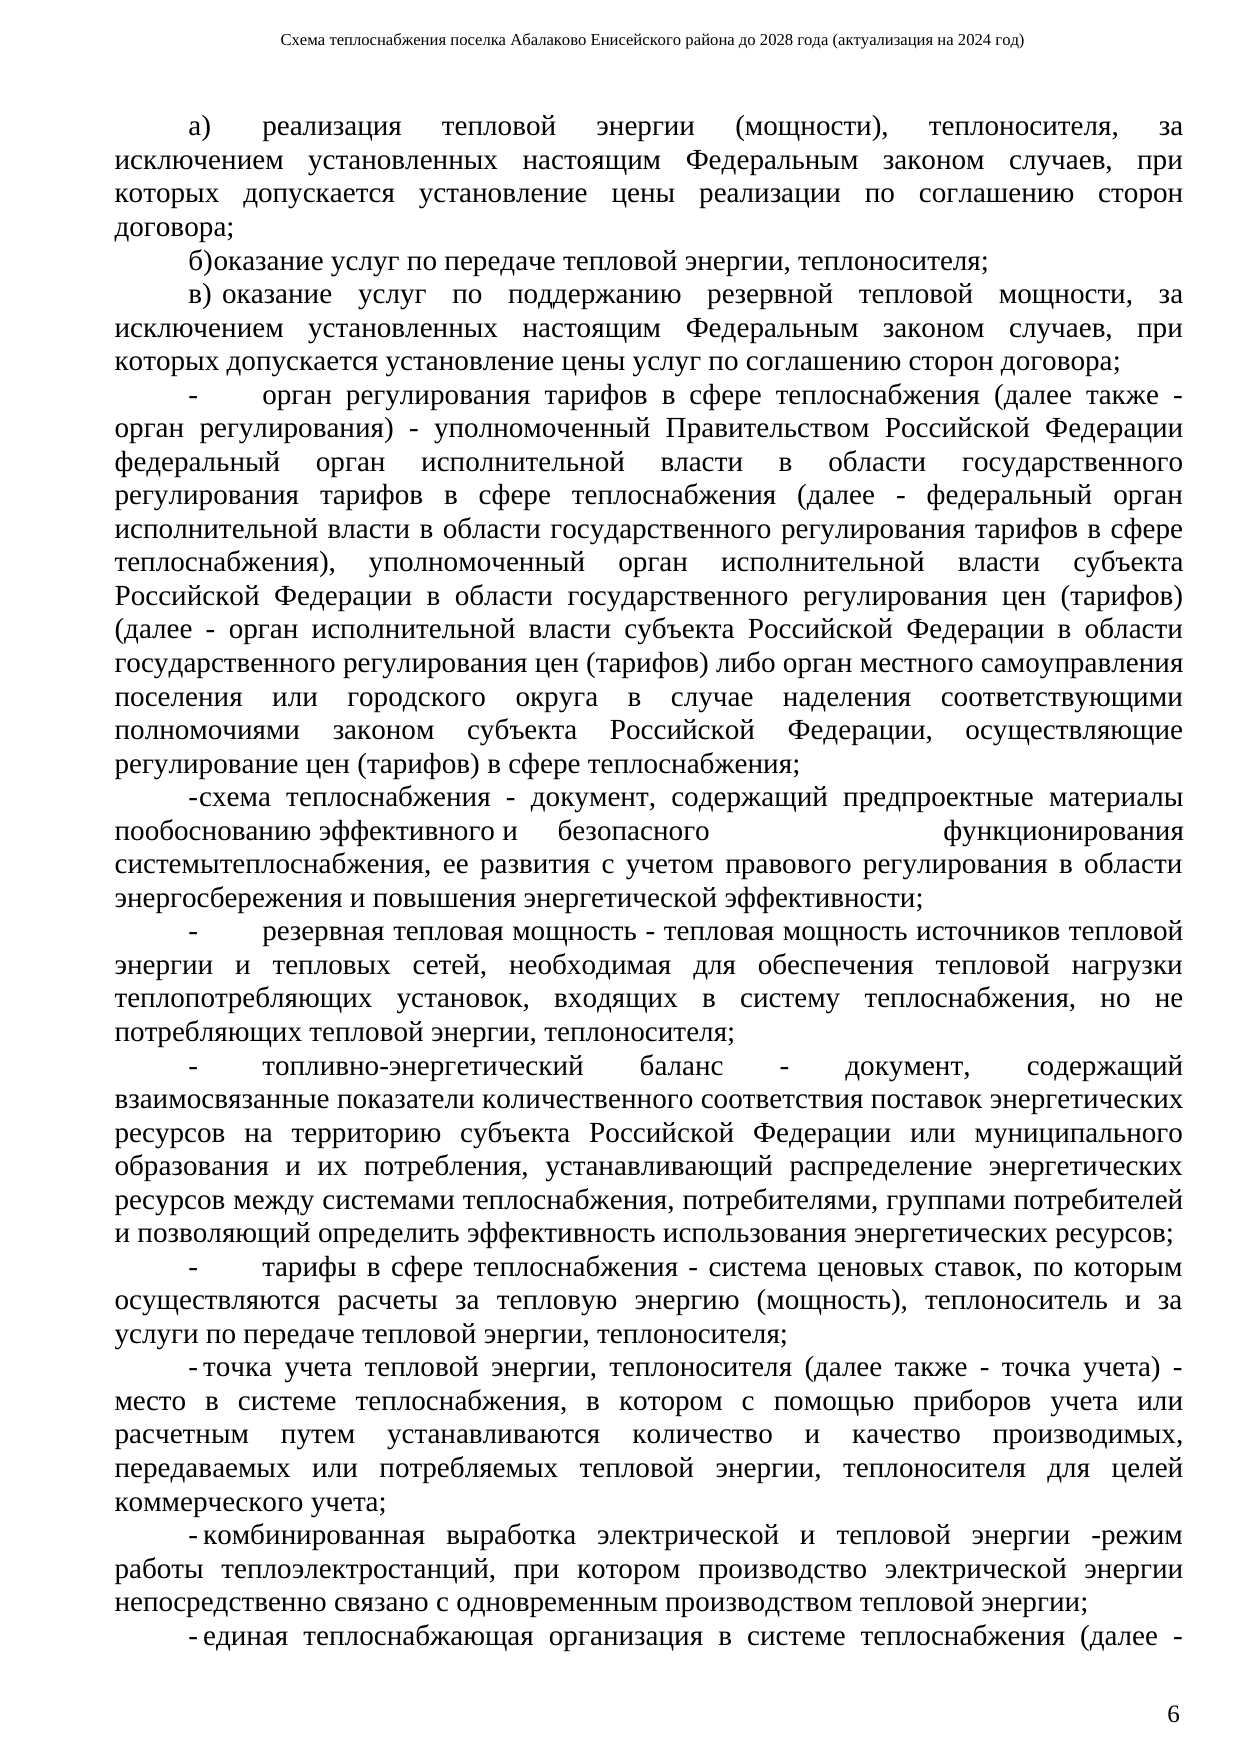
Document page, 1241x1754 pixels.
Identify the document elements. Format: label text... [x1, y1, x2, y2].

list тарифы в сфере теплоснабжения - система ценовых ставок, по которым осуществляются расчеты за тепловую энергию (мощность), теплоноситель и за услуги по передаче тепловой энергии, теплоносителя; [114, 1249, 1184, 1349]
text в) оказание услуг по поддержанию резервной тепловой мощности, за исключением установленных настоящим Федеральным законом случаев, при которых допускается установление цены услуг по соглашению сторон договора; [114, 276, 1184, 377]
list схема теплоснабжения - документ, содержащий предпроектные материалы пообоснованию эффективного и безопасного функционирования системытеплоснабжения, ее развития с учетом правового регулирования в области энергосбережения и повышения энергетической эффективности; [114, 779, 1184, 913]
text б) оказание услуг по передаче тепловой энергии, теплоносителя; [114, 243, 1184, 276]
text а) реализация тепловой энергии (мощности), теплоносителя, за исключением установленных настоящим Федеральным законом случаев, при которых допускается установление цены реализации по соглашению сторон договора; [114, 108, 1184, 243]
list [114, 1618, 1184, 1651]
list резервная тепловая мощность - тепловая мощность источников тепловой энергии и тепловых сетей, необходимая для обеспечения тепловой нагрузки теплопотребляющих установок, входящих в систему теплоснабжения, но не потребляющих тепловой энергии, теплоносителя; [114, 913, 1184, 1048]
list комбинированная выработка электрической и тепловой энергии -режим работы теплоэлектростанций, при котором производство электрической энергии непосредственно связано с одновременным производством тепловой энергии; [114, 1517, 1184, 1618]
list топливно-энергетический баланс - документ, содержащий взаимосвязанные показатели количественного соответствия поставок энергетических ресурсов на территорию субъекта Российской Федерации или муниципального образования и их потребления, устанавливающий распределение энергетических ресурсов между системами теплоснабжения, потребителями, группами потребителей и позволяющий определить эффективность использования энергетических ресурсов; [114, 1048, 1184, 1249]
list орган регулирования тарифов в сфере теплоснабжения (далее также - орган регулирования) - уполномоченный Правительством Российской Федерации федеральный орган исполнительной власти в области государственного регулирования тарифов в сфере теплоснабжения (далее - федеральный орган исполнительной власти в области государственного регулирования тарифов в сфере теплоснабжения), уполномоченный орган исполнительной власти субъекта Российской Федерации в области государственного регулирования цен (тарифов) (далее - орган исполнительной власти субъекта Российской Федерации в области государственного регулирования цен (тарифов) либо орган местного самоуправления поселения или городского округа в случае наделения соответствующими полномочиями законом субъекта Российской Федерации, осуществляющие регулирование цен (тарифов) в сфере теплоснабжения; [114, 377, 1184, 779]
list точка учета тепловой энергии, теплоносителя (далее также - точка учета) - место в системе теплоснабжения, в котором с помощью приборов учета или расчетным путем устанавливаются количество и качество производимых, передаваемых или потребляемых тепловой энергии, теплоносителя для целей коммерческого учета; [114, 1349, 1184, 1517]
